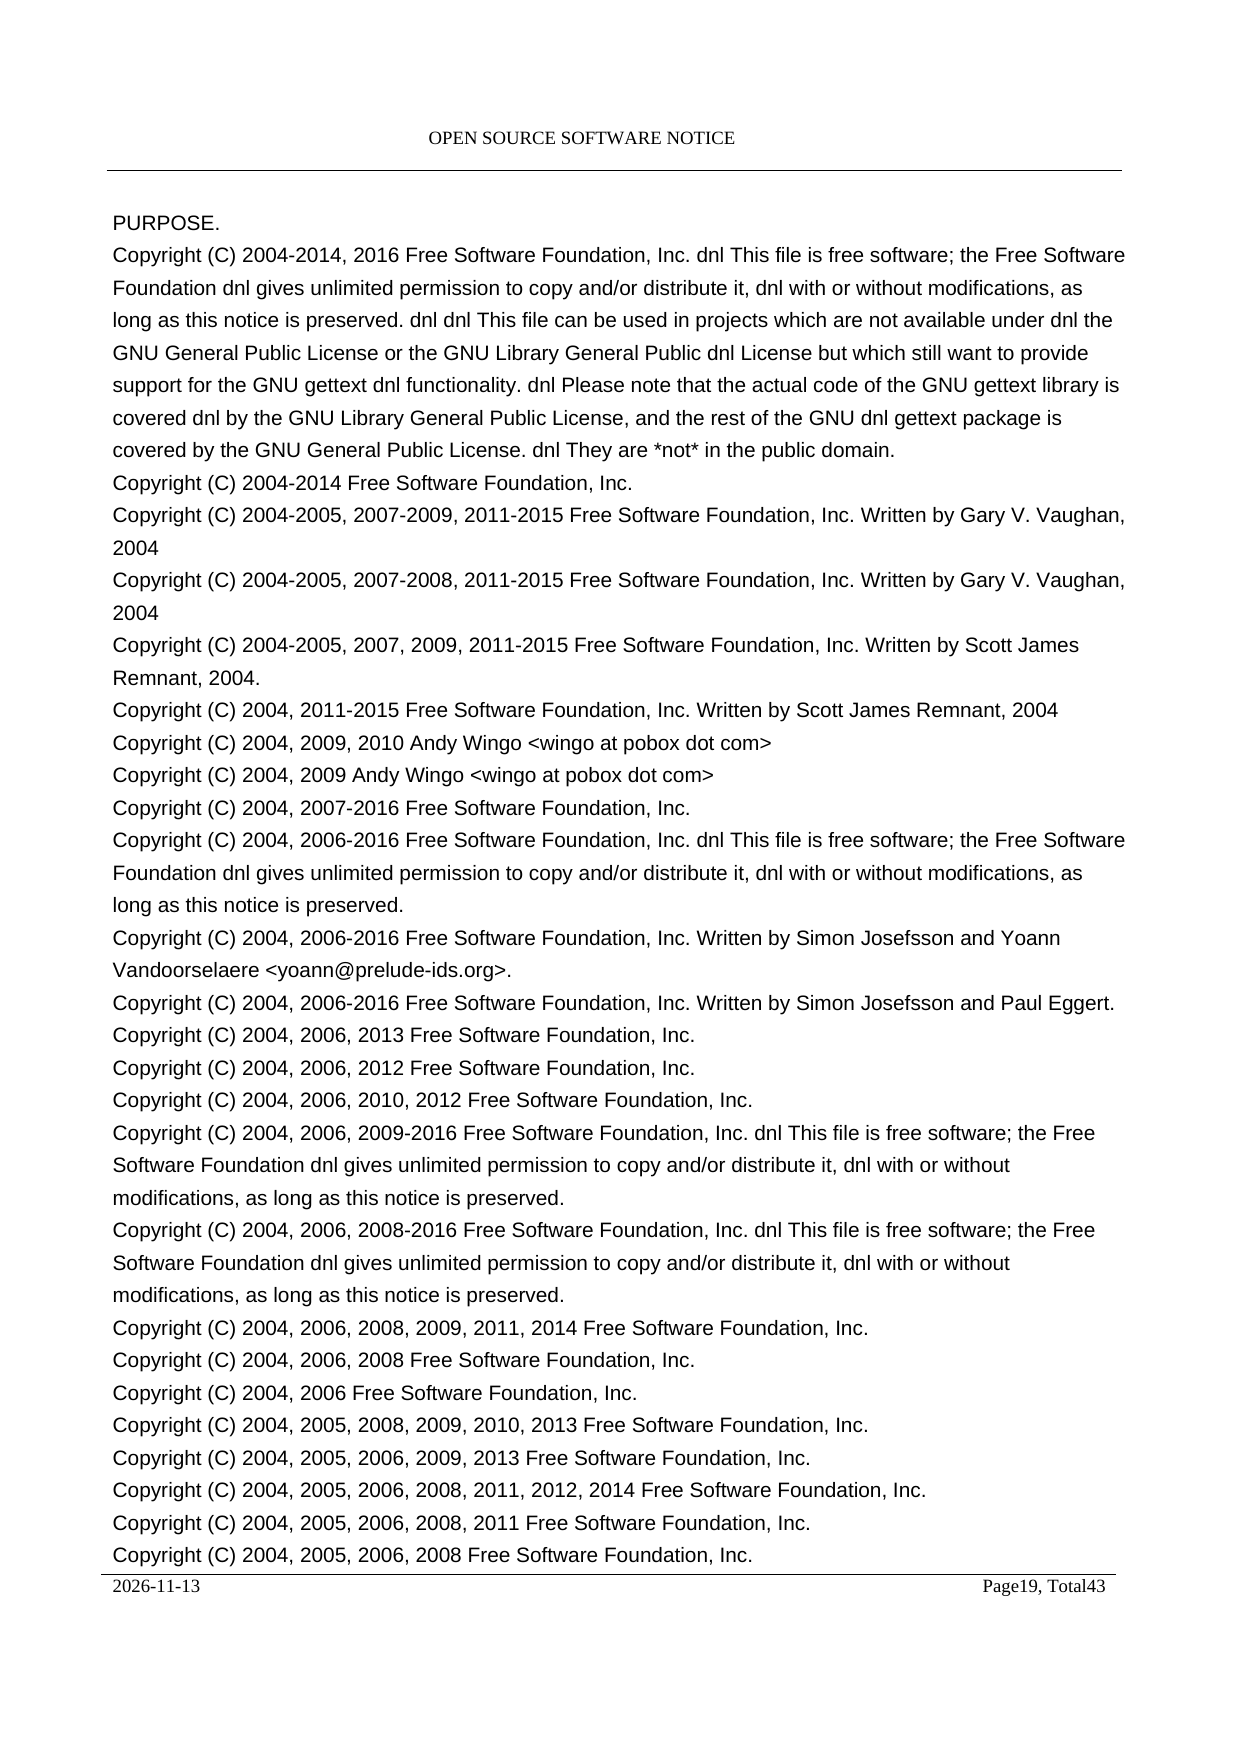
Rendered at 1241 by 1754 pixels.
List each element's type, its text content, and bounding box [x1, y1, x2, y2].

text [112, 206, 1128, 239]
text Copyright (C) 2004, 2005, 2006, 2008, 2011 Free Software Foundation, Inc. [112, 1506, 1128, 1539]
text Copyright (C) 2004, 2006, 2009-2016 Free Software Foundation, Inc. dnl This file is free software; the Free Software Foundation dnl gives unlimited permission to copy and/or distribute it, dnl with or without modifications, as long as this notice is preserved. [112, 1116, 1128, 1214]
text Copyright (C) 2004, 2009, 2010 Andy Wingo <wingo at pobox dot com> [112, 726, 1128, 759]
text Copyright (C) 2004, 2006, 2008-2016 Free Software Foundation, Inc. dnl This file is free software; the Free Software Foundation dnl gives unlimited permission to copy and/or distribute it, dnl with or without modifications, as long as this notice is preserved. [112, 1214, 1128, 1311]
text Copyright (C) 2004, 2006, 2013 Free Software Foundation, Inc. [112, 1019, 1128, 1051]
text Copyright (C) 2004, 2007-2016 Free Software Foundation, Inc. [112, 791, 1128, 824]
text Copyright (C) 2004, 2005, 2006, 2008 Free Software Foundation, Inc. [112, 1539, 1128, 1571]
text Copyright (C) 2004, 2009 Andy Wingo <wingo at pobox dot com> [112, 759, 1128, 791]
text Copyright (C) 2004, 2006, 2012 Free Software Foundation, Inc. [112, 1051, 1128, 1084]
text Copyright (C) 2004, 2006-2016 Free Software Foundation, Inc. dnl This file is free software; the Free Software Foundation dnl gives unlimited permission to copy and/or distribute it, dnl with or without modifications, as long as this notice is preserved. [112, 824, 1128, 921]
text Copyright (C) 2004, 2006, 2008, 2009, 2011, 2014 Free Software Foundation, Inc. [112, 1311, 1128, 1344]
text Copyright (C) 2004, 2011-2015 Free Software Foundation, Inc. Written by Scott James Remnant, 2004 [112, 694, 1128, 726]
text Copyright (C) 2004, 2006, 2008 Free Software Foundation, Inc. [112, 1344, 1128, 1376]
text Copyright (C) 2004, 2006 Free Software Foundation, Inc. [112, 1376, 1128, 1409]
text Copyright (C) 2004, 2006, 2010, 2012 Free Software Foundation, Inc. [112, 1084, 1128, 1116]
text Copyright (C) 2004-2005, 2007-2008, 2011-2015 Free Software Foundation, Inc. Written by Gary V. Vaughan, 2004 [112, 564, 1128, 629]
text Copyright (C) 2004, 2005, 2008, 2009, 2010, 2013 Free Software Foundation, Inc. [112, 1409, 1128, 1441]
text Copyright (C) 2004, 2005, 2006, 2009, 2013 Free Software Foundation, Inc. [112, 1441, 1128, 1474]
text Copyright (C) 2004-2014 Free Software Foundation, Inc. [112, 466, 1128, 499]
text Copyright (C) 2004-2005, 2007, 2009, 2011-2015 Free Software Foundation, Inc. Written by Scott James Remnant, 2004. [112, 629, 1128, 694]
text Copyright (C) 2004, 2005, 2006, 2008, 2011, 2012, 2014 Free Software Foundation, Inc. [112, 1474, 1128, 1506]
text Copyright (C) 2004-2014, 2016 Free Software Foundation, Inc. dnl This file is free software; the Free Software Foundation dnl gives unlimited permission to copy and/or distribute it, dnl with or without modifications, as long as this notice is preserved. dnl dnl This file can be used in projects which are not available under dnl the GNU General Public License or the GNU Library General Public dnl License but which still want to provide support for the GNU gettext dnl functionality. dnl Please note that the actual code of the GNU gettext library is covered dnl by the GNU Library General Public License, and the rest of the GNU dnl gettext package is covered by the GNU General Public License. dnl They are *not* in the public domain. [112, 239, 1128, 466]
text Copyright (C) 2004, 2006-2016 Free Software Foundation, Inc. Written by Simon Josefsson and Yoann Vandoorselaere <yoann@prelude-ids.org>. [112, 921, 1128, 986]
text Copyright (C) 2004, 2006-2016 Free Software Foundation, Inc. Written by Simon Josefsson and Paul Eggert. [112, 986, 1128, 1019]
text Copyright (C) 2004-2005, 2007-2009, 2011-2015 Free Software Foundation, Inc. Written by Gary V. Vaughan, 2004 [112, 499, 1128, 564]
